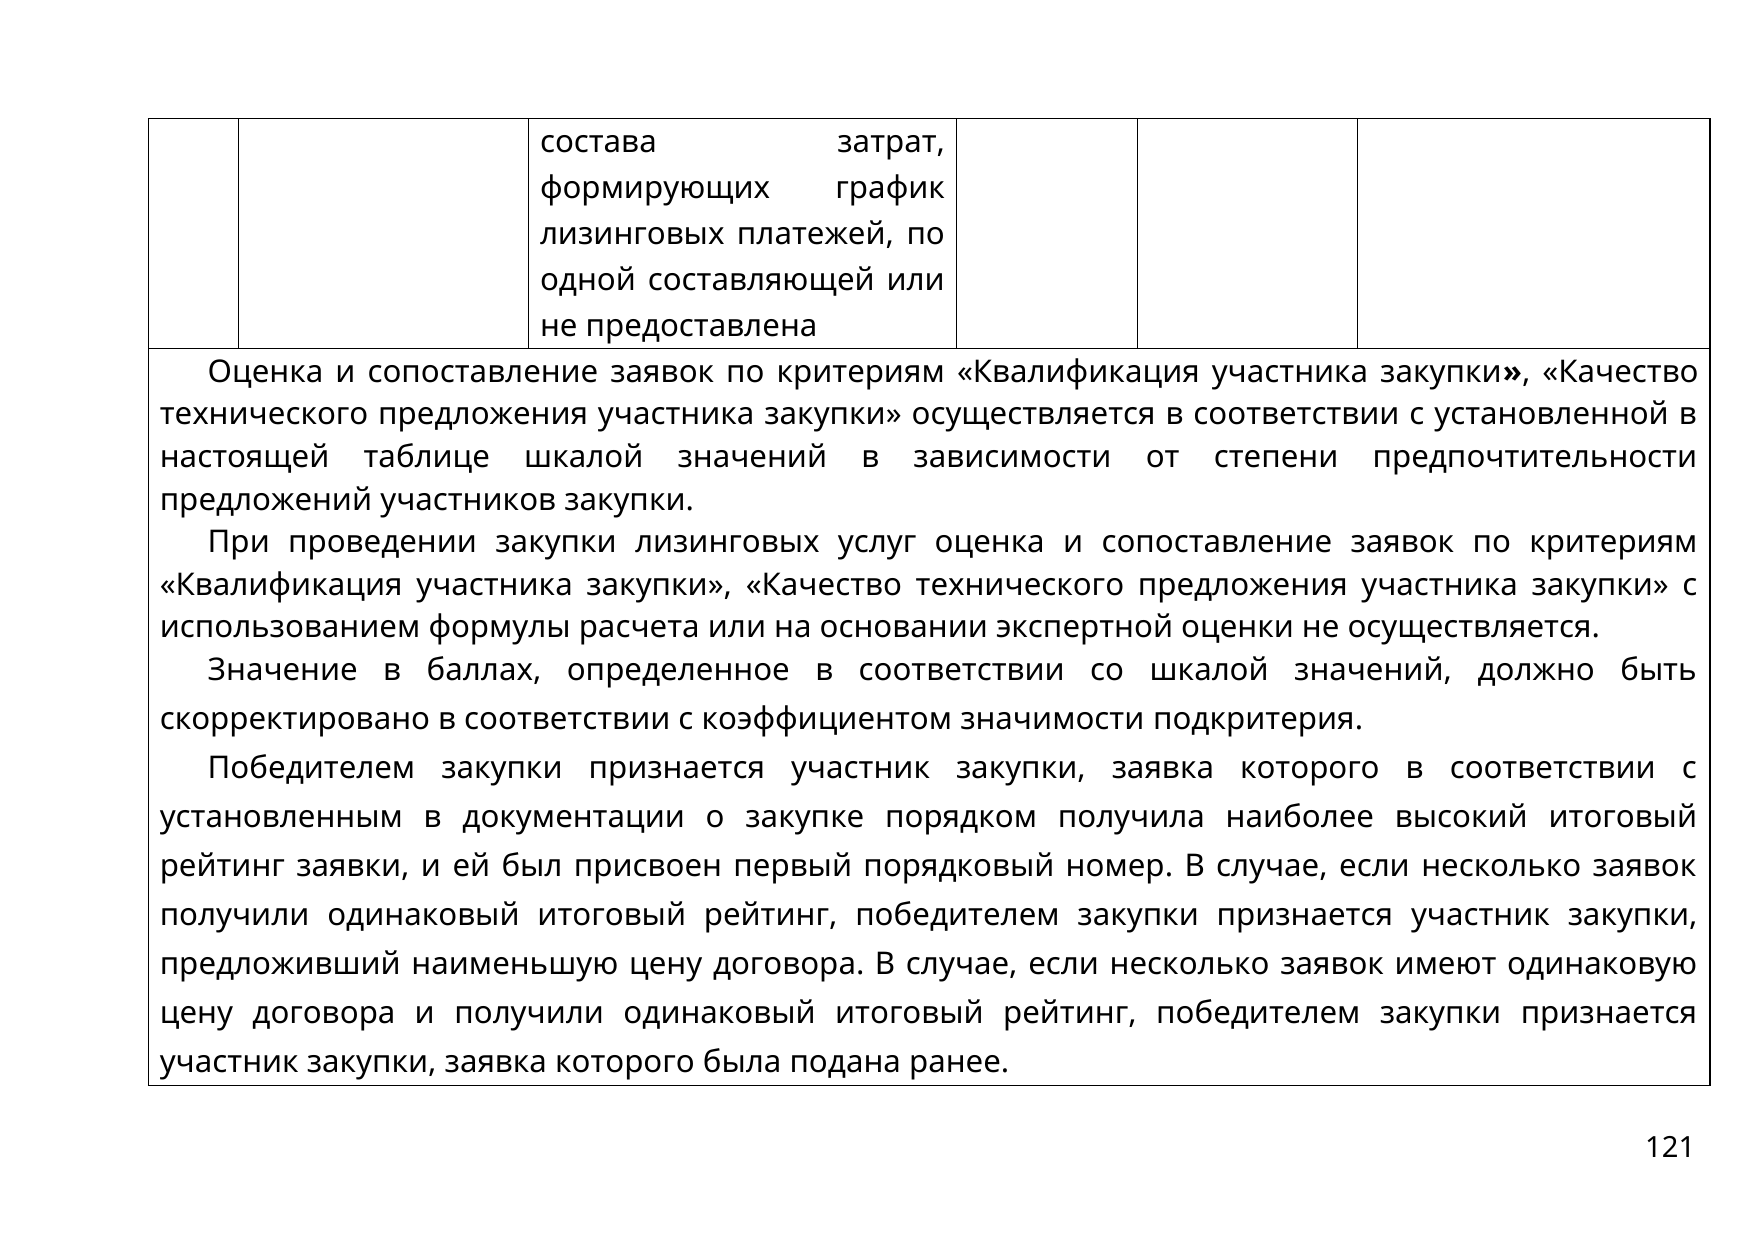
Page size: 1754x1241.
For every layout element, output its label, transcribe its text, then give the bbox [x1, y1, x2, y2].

table_cell 0 [957, 119, 1137, 348]
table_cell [149, 349, 1709, 1085]
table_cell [529, 119, 956, 348]
